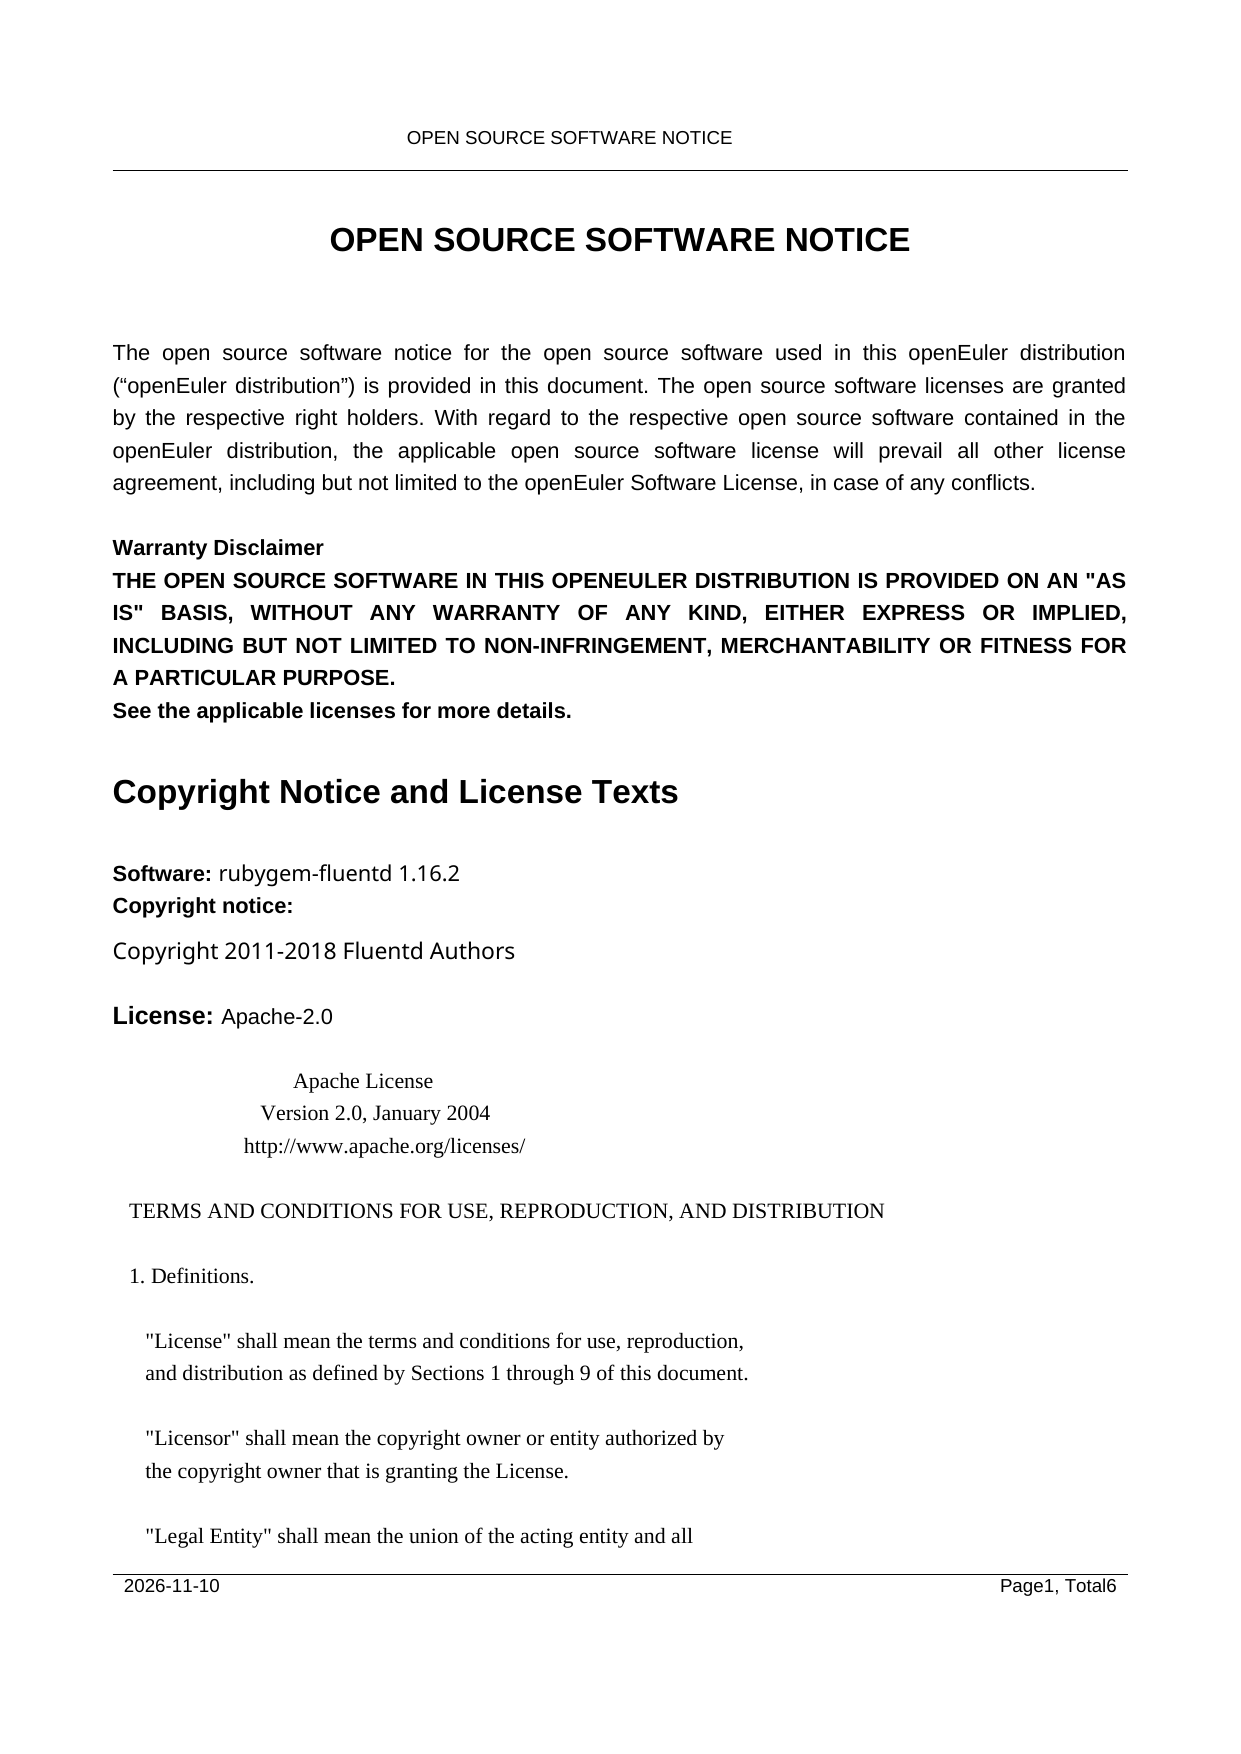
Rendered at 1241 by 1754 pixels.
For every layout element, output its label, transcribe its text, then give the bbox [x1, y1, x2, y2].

text License: Apache-2.0 [112, 999, 1128, 1031]
text THE OPEN SOURCE SOFTWARE IN THIS OPENEULER DISTRIBUTION IS PROVIDED ON AN "AS IS" BASIS, WITHOUT ANY WARRANTY OF ANY KIND, EITHER EXPRESS OR IMPLIED, INCLUDING BUT NOT LIMITED TO NON-INFRINGEMENT, MERCHANTABILITY OR FITNESS FOR A PARTICULAR PURPOSE. See the applicable licenses for more details. [112, 564, 1128, 726]
text Copyright 2011-2018 Fluentd Authors [112, 934, 1128, 999]
title Software: rubygem-fluentd 1.16.2 [112, 856, 1128, 889]
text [112, 1031, 1128, 1551]
text Copyright notice: [112, 889, 1128, 921]
text OPEN SOURCE SOFTWARE NOTICE [112, 206, 1128, 271]
text The open source software notice for the open source software used in this openEuler distribution (“openEuler distribution”) is provided in this document. The open source software licenses are granted by the respective right holders. With regard to the respective open source software contained in the openEuler distribution, the applicable open source software license will prevail all other license agreement, including but not limited to the openEuler Software License, in case of any conflicts. [112, 336, 1128, 499]
text Copyright Notice and License Texts [112, 759, 1128, 824]
text Warranty Disclaimer [112, 531, 1128, 564]
